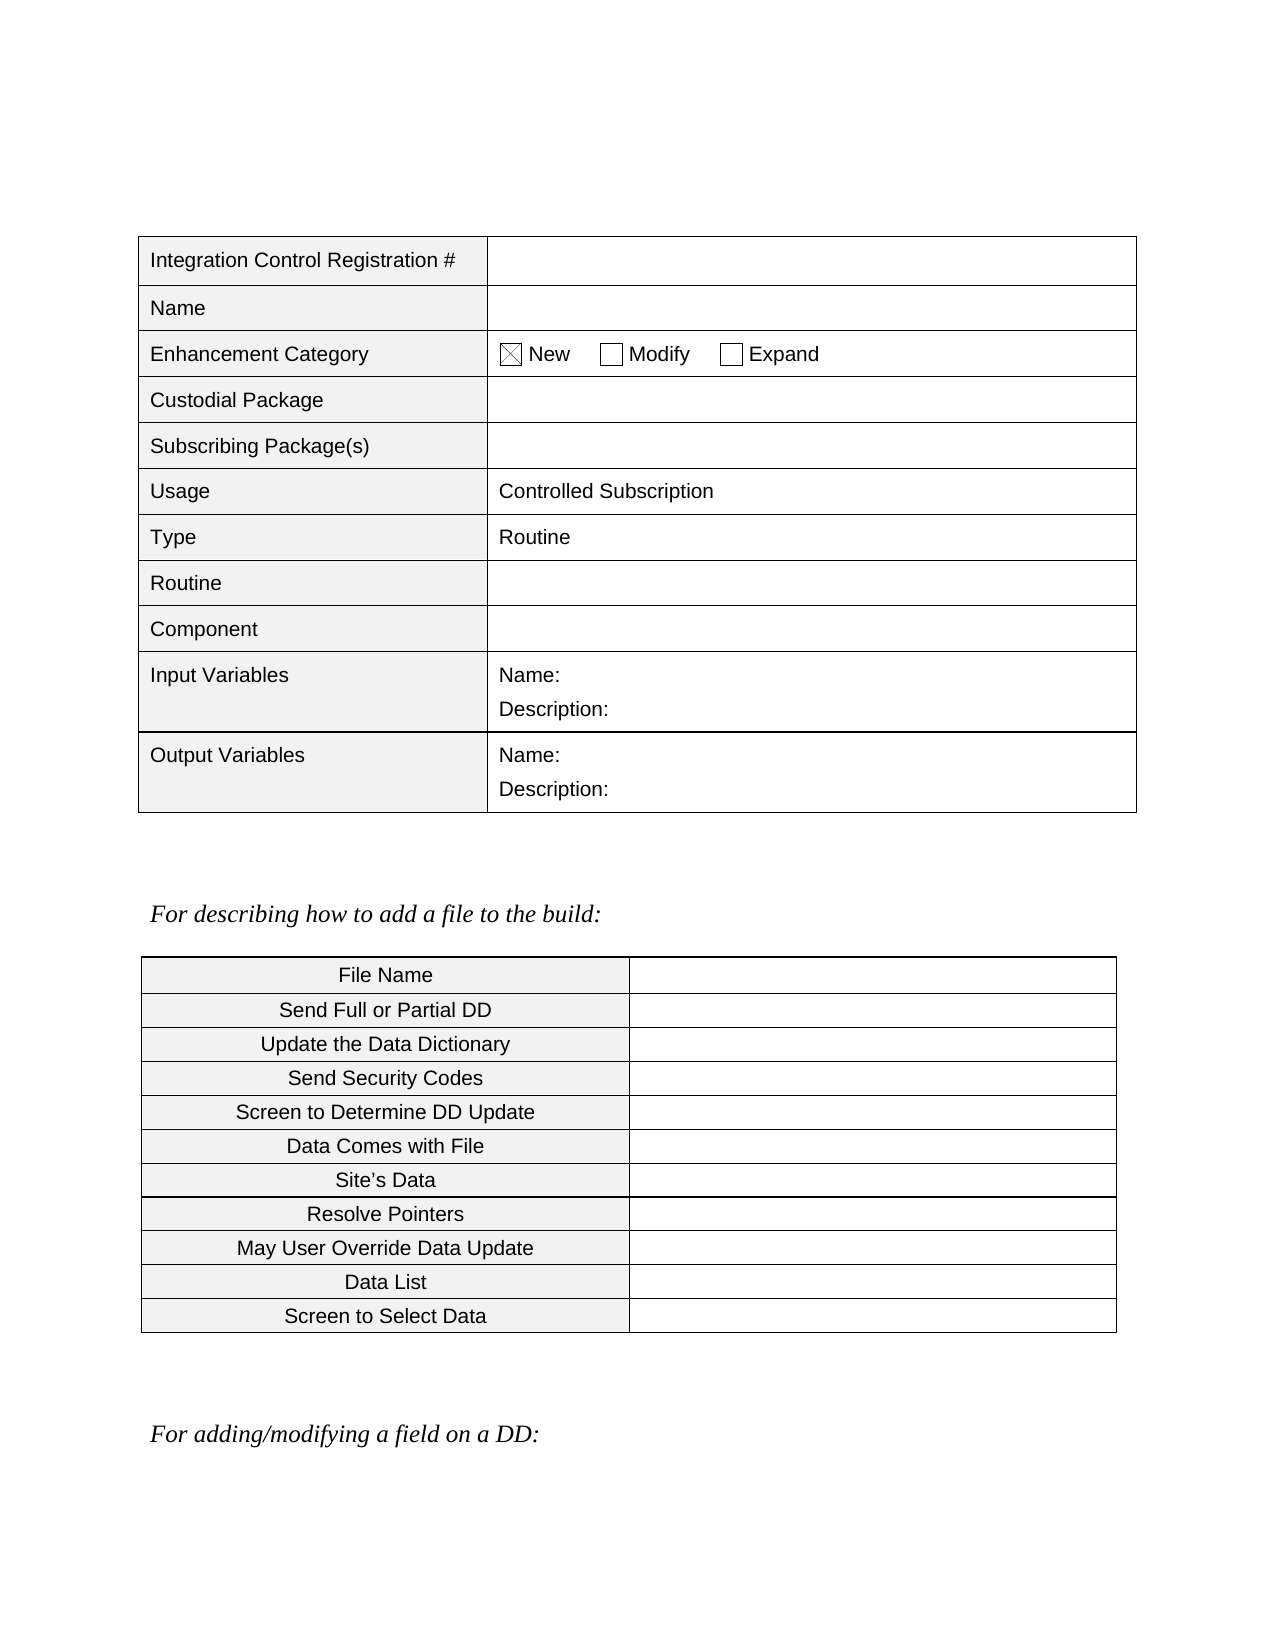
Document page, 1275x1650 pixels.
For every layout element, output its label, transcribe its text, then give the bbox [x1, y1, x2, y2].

table_cell May User Override Data Update [142, 1231, 629, 1264]
table_cell [630, 1130, 1116, 1162]
table_cell Screen to Select Data [142, 1299, 629, 1332]
table_cell [630, 1096, 1116, 1128]
table_header [488, 237, 1136, 284]
table_cell Name [139, 286, 487, 330]
text For describing how to add a file to the build: [150, 899, 1125, 928]
table_cell Screen to Determine DD Update [142, 1096, 629, 1128]
table_cell [630, 1231, 1116, 1264]
text For adding/modifying a field on a DD: [150, 1419, 1125, 1448]
table_header File Name [142, 958, 629, 993]
table_cell Output Variables [139, 733, 487, 812]
table_cell Update the Data Dictionary [142, 1028, 629, 1061]
table_cell [630, 1062, 1116, 1094]
table_cell [488, 561, 1136, 605]
table_header [630, 958, 1116, 993]
table_cell Name: Description: [488, 652, 1136, 731]
table_cell Routine [139, 561, 487, 605]
table_cell [630, 1028, 1116, 1061]
table_cell Site’s Data [142, 1164, 629, 1196]
table_cell Controlled Subscription [488, 469, 1136, 514]
table_cell Input Variables [139, 652, 487, 731]
table_cell Subscribing Package(s) [139, 423, 487, 468]
table_cell [630, 1164, 1116, 1196]
table_cell Name: Description: [488, 733, 1136, 812]
table_cell Send Security Codes [142, 1062, 629, 1094]
table_cell Data Comes with File [142, 1130, 629, 1162]
table_cell Component [139, 606, 487, 651]
table_cell Usage [139, 469, 487, 514]
table_cell [630, 1299, 1116, 1332]
table_header Integration Control Registration # [139, 237, 487, 284]
table_cell Custodial Package [139, 377, 487, 422]
table_cell Enhancement Category [139, 331, 487, 376]
table_cell Data List [142, 1265, 629, 1298]
table_cell Routine [488, 515, 1136, 559]
table_cell [630, 994, 1116, 1027]
table_cell Send Full or Partial DD [142, 994, 629, 1027]
table_cell [630, 1198, 1116, 1230]
table_cell [630, 1265, 1116, 1298]
table_cell Type [139, 515, 487, 559]
table_cell [488, 377, 1136, 422]
table_cell [488, 606, 1136, 651]
table_cell [488, 423, 1136, 468]
table_cell Resolve Pointers [142, 1198, 629, 1230]
table_cell New Modify Expand [488, 331, 1136, 376]
table_cell [488, 286, 1136, 330]
